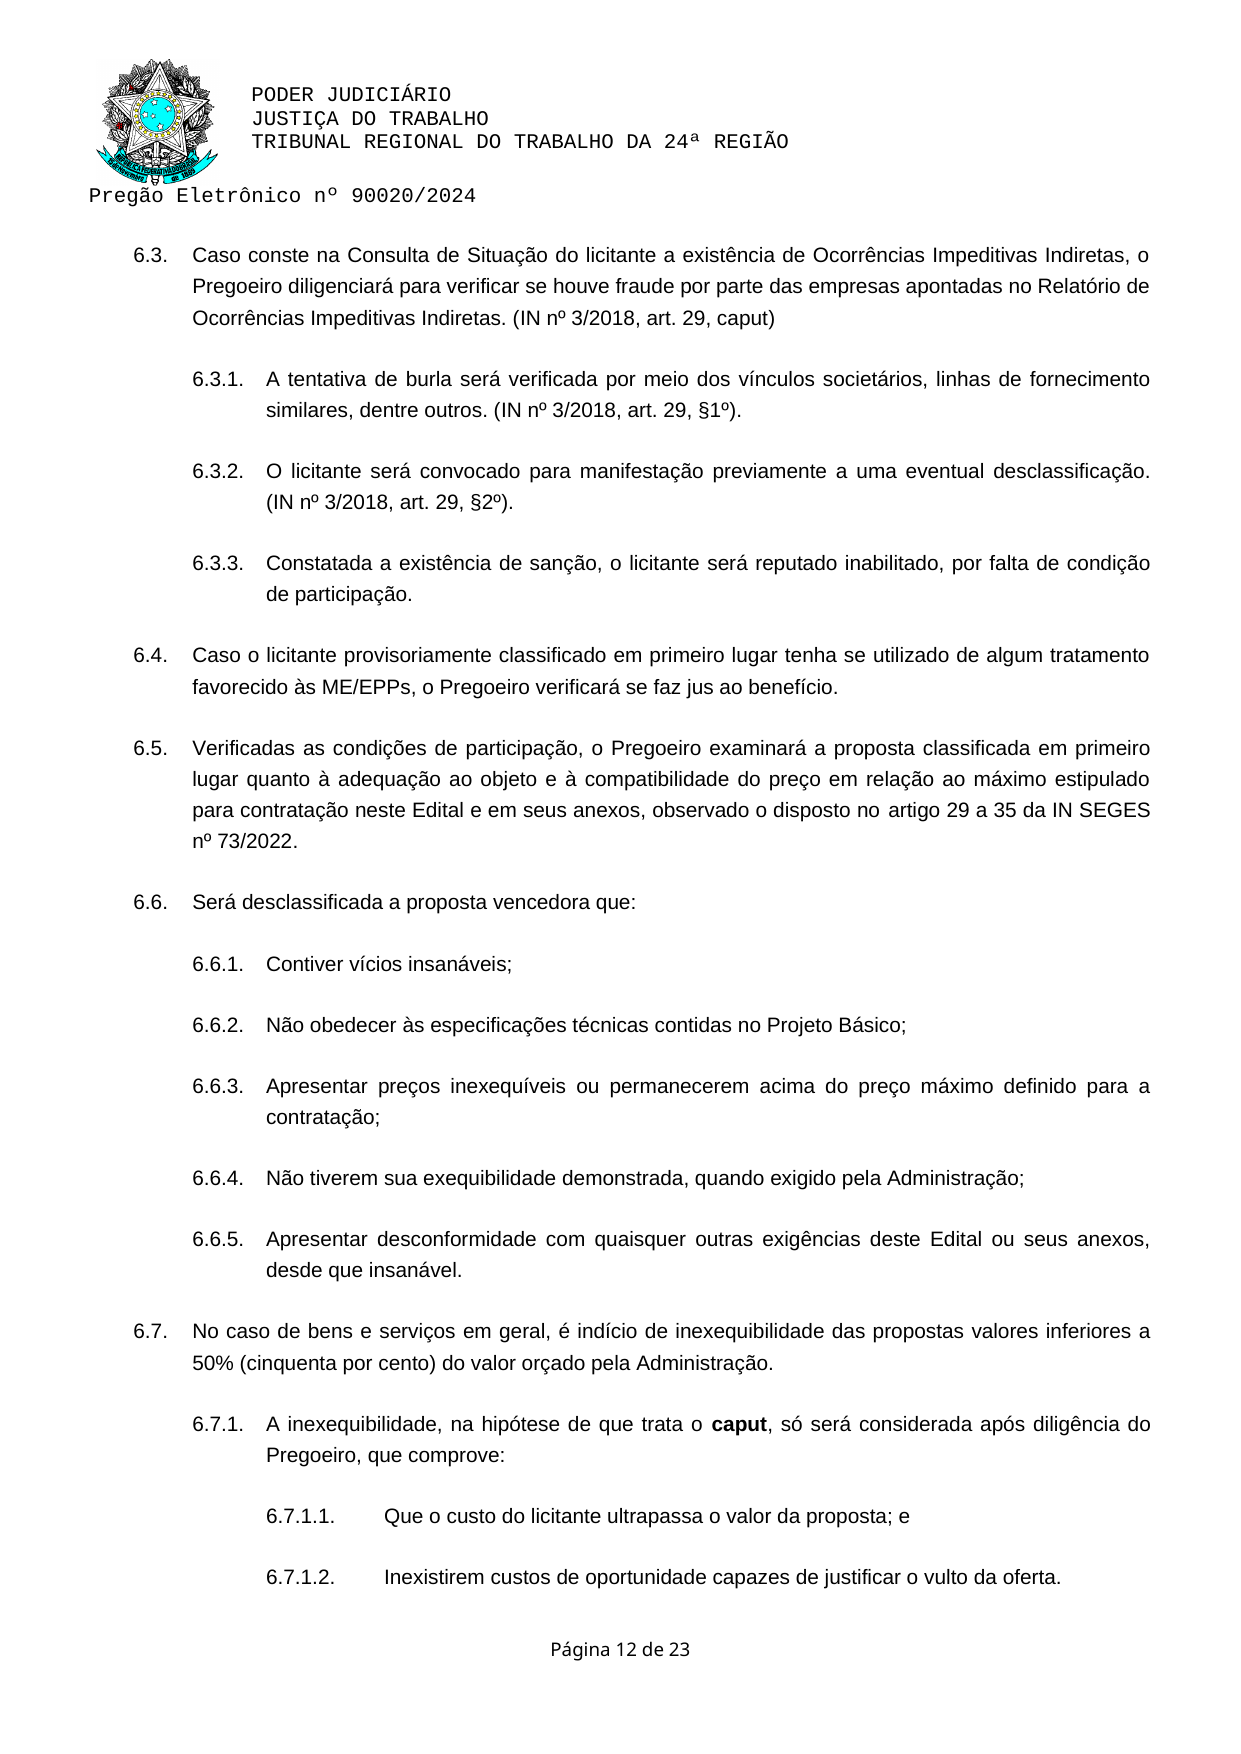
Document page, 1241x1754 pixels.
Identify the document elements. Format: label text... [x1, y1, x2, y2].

text Inexistirem custos de oportunidade capazes de justificar o vulto da oferta. [266, 1565, 1152, 1589]
text Verificadas as condições de participação, o Pregoeiro examinará a proposta classificada em primeiro lugar quanto à adequação ao objeto e à compatibilidade do preço em relação ao máximo estipulado para contratação neste Edital e em seus anexos, observado o disposto no artigo 29 a 35 da IN SEGES nº 73/2022. [133, 736, 1152, 853]
text Que o custo do licitante ultrapassa o valor da proposta; e [266, 1504, 1152, 1528]
list O licitante será convocado para manifestação previamente a uma eventual desclassificação. (IN nº 3/2018, art. 29, §2º). [192, 459, 1152, 514]
list Apresentar desconformidade com quaisquer outras exigências deste Edital ou seus anexos, desde que insanável. [192, 1227, 1152, 1282]
picture [96, 59, 220, 186]
text Caso conste na Consulta de Situação do licitante a existência de Ocorrências Impeditivas Indiretas, o Pregoeiro diligenciará para verificar se houve fraude por parte das empresas apontadas no Relatório de Ocorrências Impeditivas Indiretas. (IN nº 3/2018, art. 29, caput) [133, 243, 1152, 329]
list Não tiverem sua exequibilidade demonstrada, quando exigido pela Administração; [192, 1166, 1152, 1190]
text Será desclassificada a proposta vencedora que: [133, 890, 1152, 914]
text Caso o licitante provisoriamente classificado em primeiro lugar tenha se utilizado de algum tratamento favorecido às ME/EPPs, o Pregoeiro verificará se faz jus ao benefício. [133, 643, 1152, 698]
text No caso de bens e serviços em geral, é indício de inexequibilidade das propostas valores inferiores a 50% (cinquenta por cento) do valor orçado pela Administração. [133, 1319, 1152, 1374]
list A inexequibilidade, na hipótese de que trata o caput, só será considerada após diligência do Pregoeiro, que comprove: [192, 1412, 1152, 1467]
list Constatada a existência de sanção, o licitante será reputado inabilitado, por falta de condição de participação. [192, 551, 1152, 606]
list Não obedecer às especificações técnicas contidas no Projeto Básico; [192, 1012, 1152, 1036]
list A tentativa de burla será verificada por meio dos vínculos societários, linhas de fornecimento similares, dentre outros. (IN nº 3/2018, art. 29, §1º). [192, 366, 1152, 422]
list Apresentar preços inexequíveis ou permanecerem acima do preço máximo definido para a contratação; [192, 1074, 1152, 1129]
list Contiver vícios insanáveis; [192, 951, 1152, 975]
